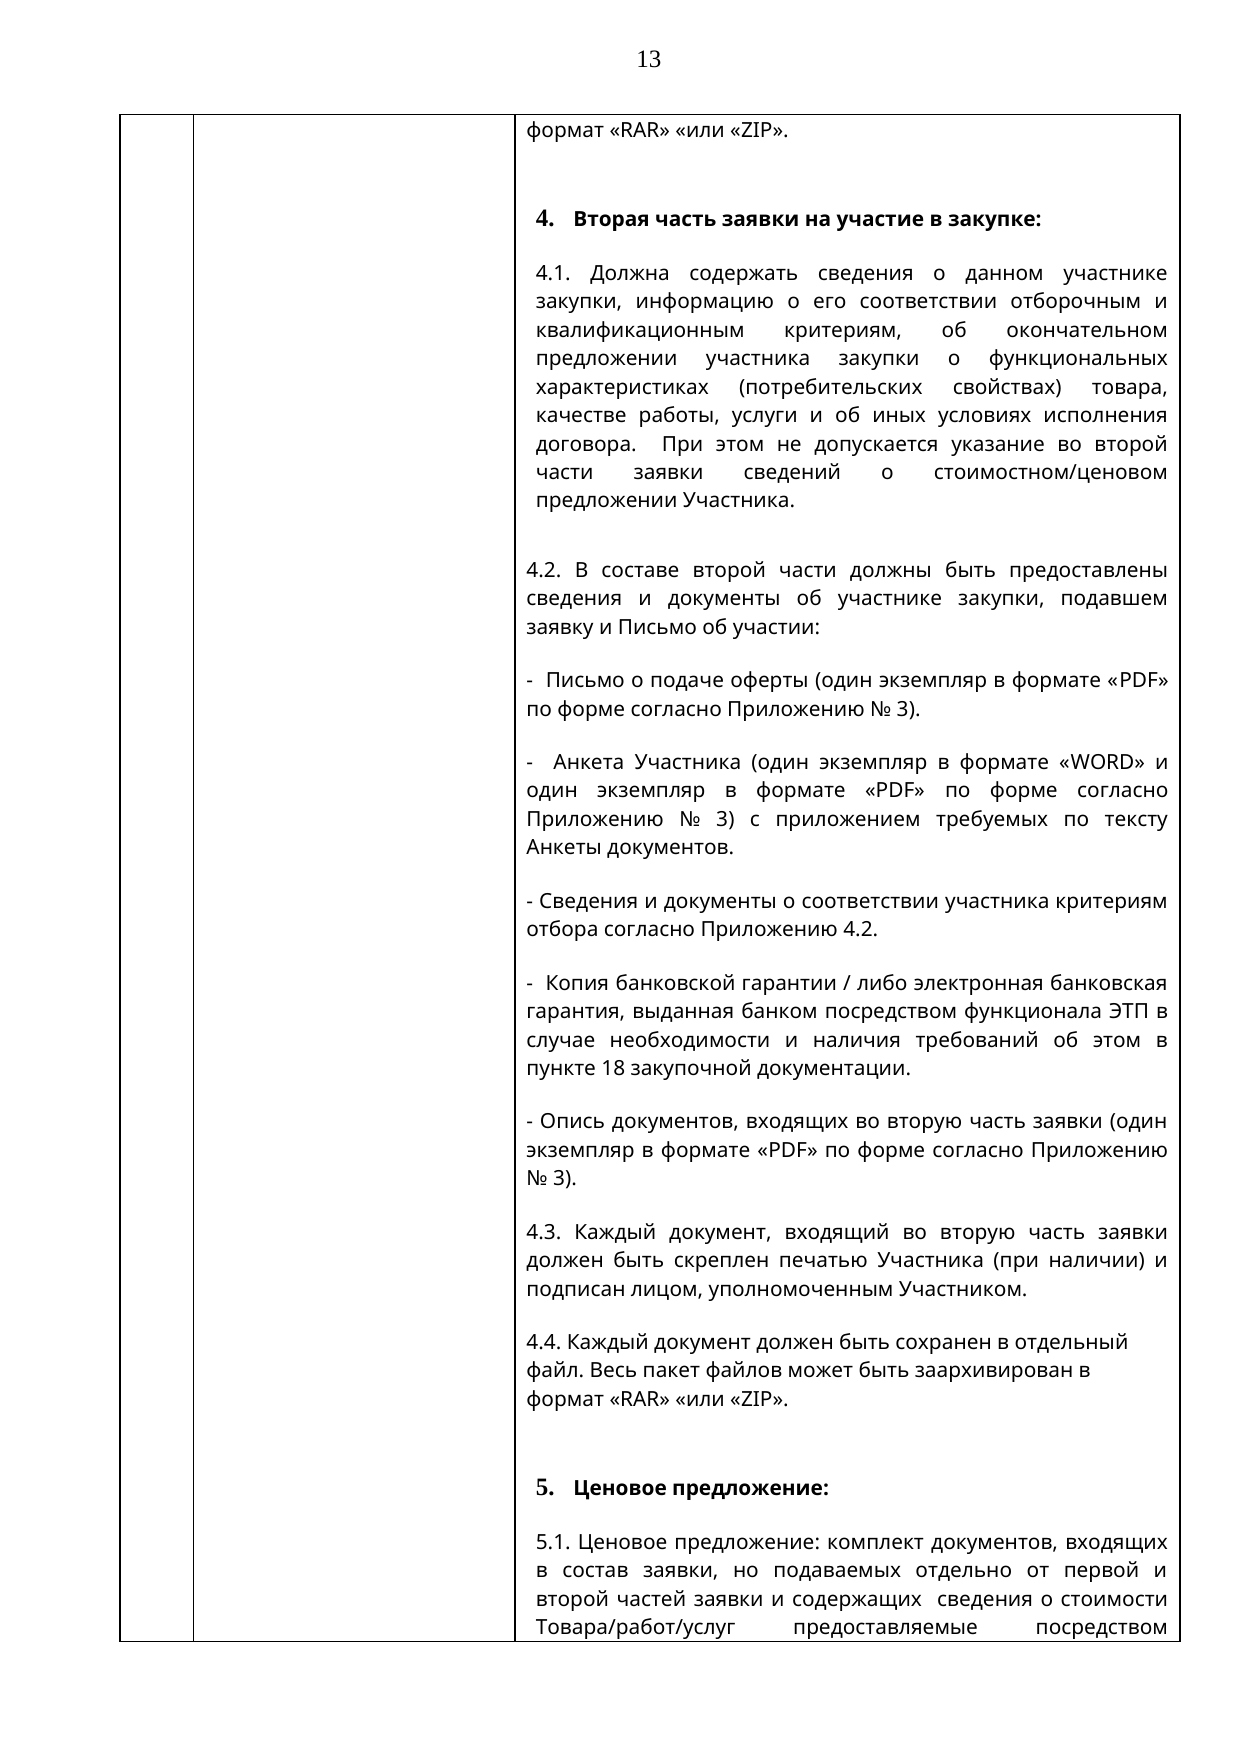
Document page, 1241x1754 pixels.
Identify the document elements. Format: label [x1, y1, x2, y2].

table_cell [121, 115, 193, 1641]
table_cell [194, 115, 514, 1641]
table_cell [516, 115, 1179, 1641]
